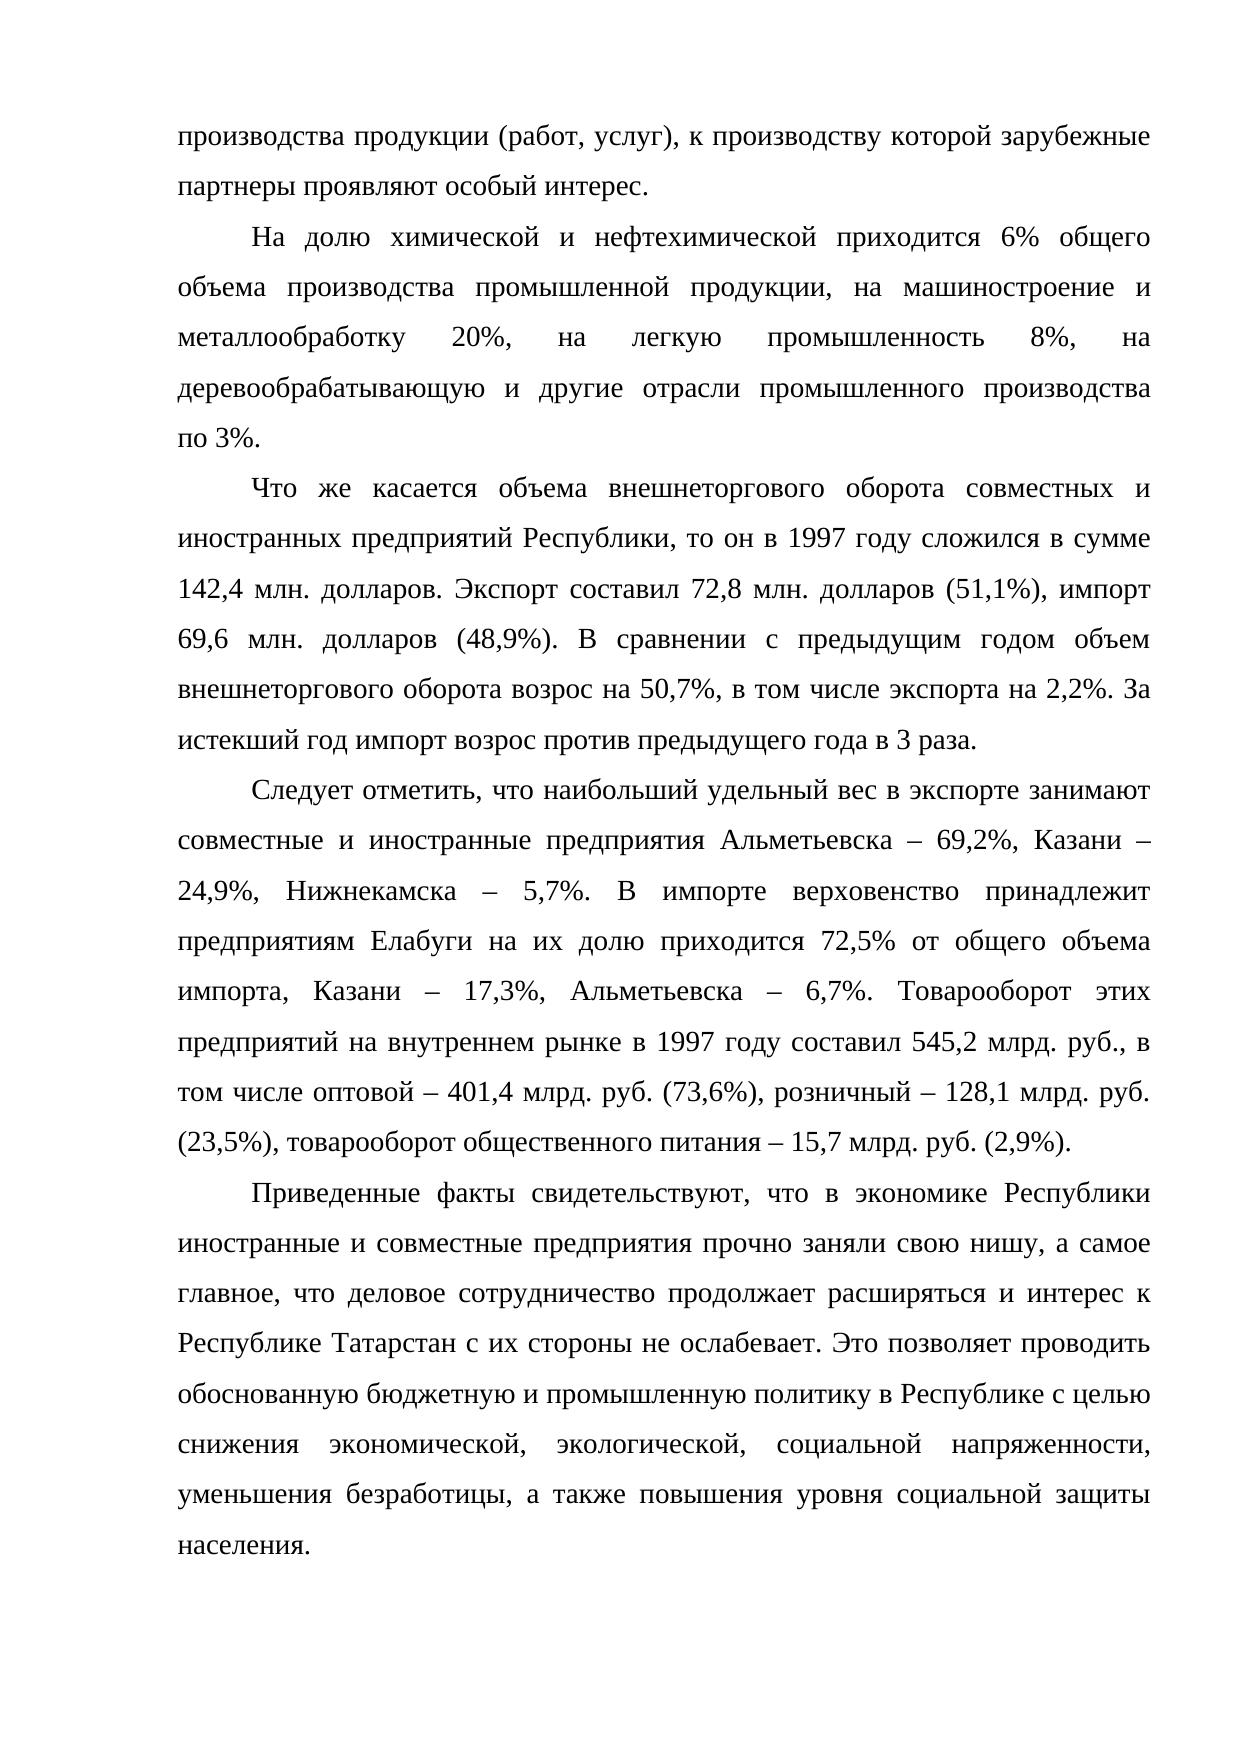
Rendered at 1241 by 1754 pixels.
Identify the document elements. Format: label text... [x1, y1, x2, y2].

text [177, 118, 1152, 202]
text Следует отметить, что наибольший удельный вес в экспорте занимают совместные и иностранные предприятия Альметьевска – 69,2%, Казани – 24,9%, Нижнекамска – 5,7%. В импорте верховенство принадлежит предприятиям Елабуги на их долю приходится 72,5% от общего объема импорта, Казани – 17,3%, Альметьевска – 6,7%. Товарооборот этих предприятий на внутреннем рынке в 1997 году составил 545,2 млрд. руб., в том числе оптовой – 401,4 млрд. руб. (73,6%), розничный – 128,1 млрд. руб. (23,5%), товарооборот общественного питания – 15,7 млрд. руб. (2,9%). [177, 772, 1152, 1158]
text На долю химической и нефтехимической приходится 6% общего объема производства промышленной продукции, на машиностроение и металлообработку 20%, на легкую промышленность 8%, на деревообрабатывающую и другие отрасли промышленного производства по 3%. [177, 219, 1152, 453]
text Приведенные факты свидетельствуют, что в экономике Республики иностранные и совместные предприятия прочно заняли свою нишу, а самое главное, что деловое сотрудничество продолжает расширяться и интерес к Республике Татарстан с их стороны не ослабевает. Это позволяет проводить обоснованную бюджетную и промышленную политику в Республике с целью снижения экономической, экологической, социальной напряженности, уменьшения безработицы, а также повышения уровня социальной защиты населения. [177, 1175, 1152, 1560]
text Что же касается объема внешнеторгового оборота совместных и иностранных предприятий Республики, то он в 1997 году сложился в сумме 142,4 млн. долларов. Экспорт составил 72,8 млн. долларов (51,1%), импорт 69,6 млн. долларов (48,9%). В сравнении с предыдущим годом объем внешнеторгового оборота возрос на 50,7%, в том числе экспорта на 2,2%. За истекший год импорт возрос против предыдущего года в 3 раза. [177, 470, 1152, 755]
